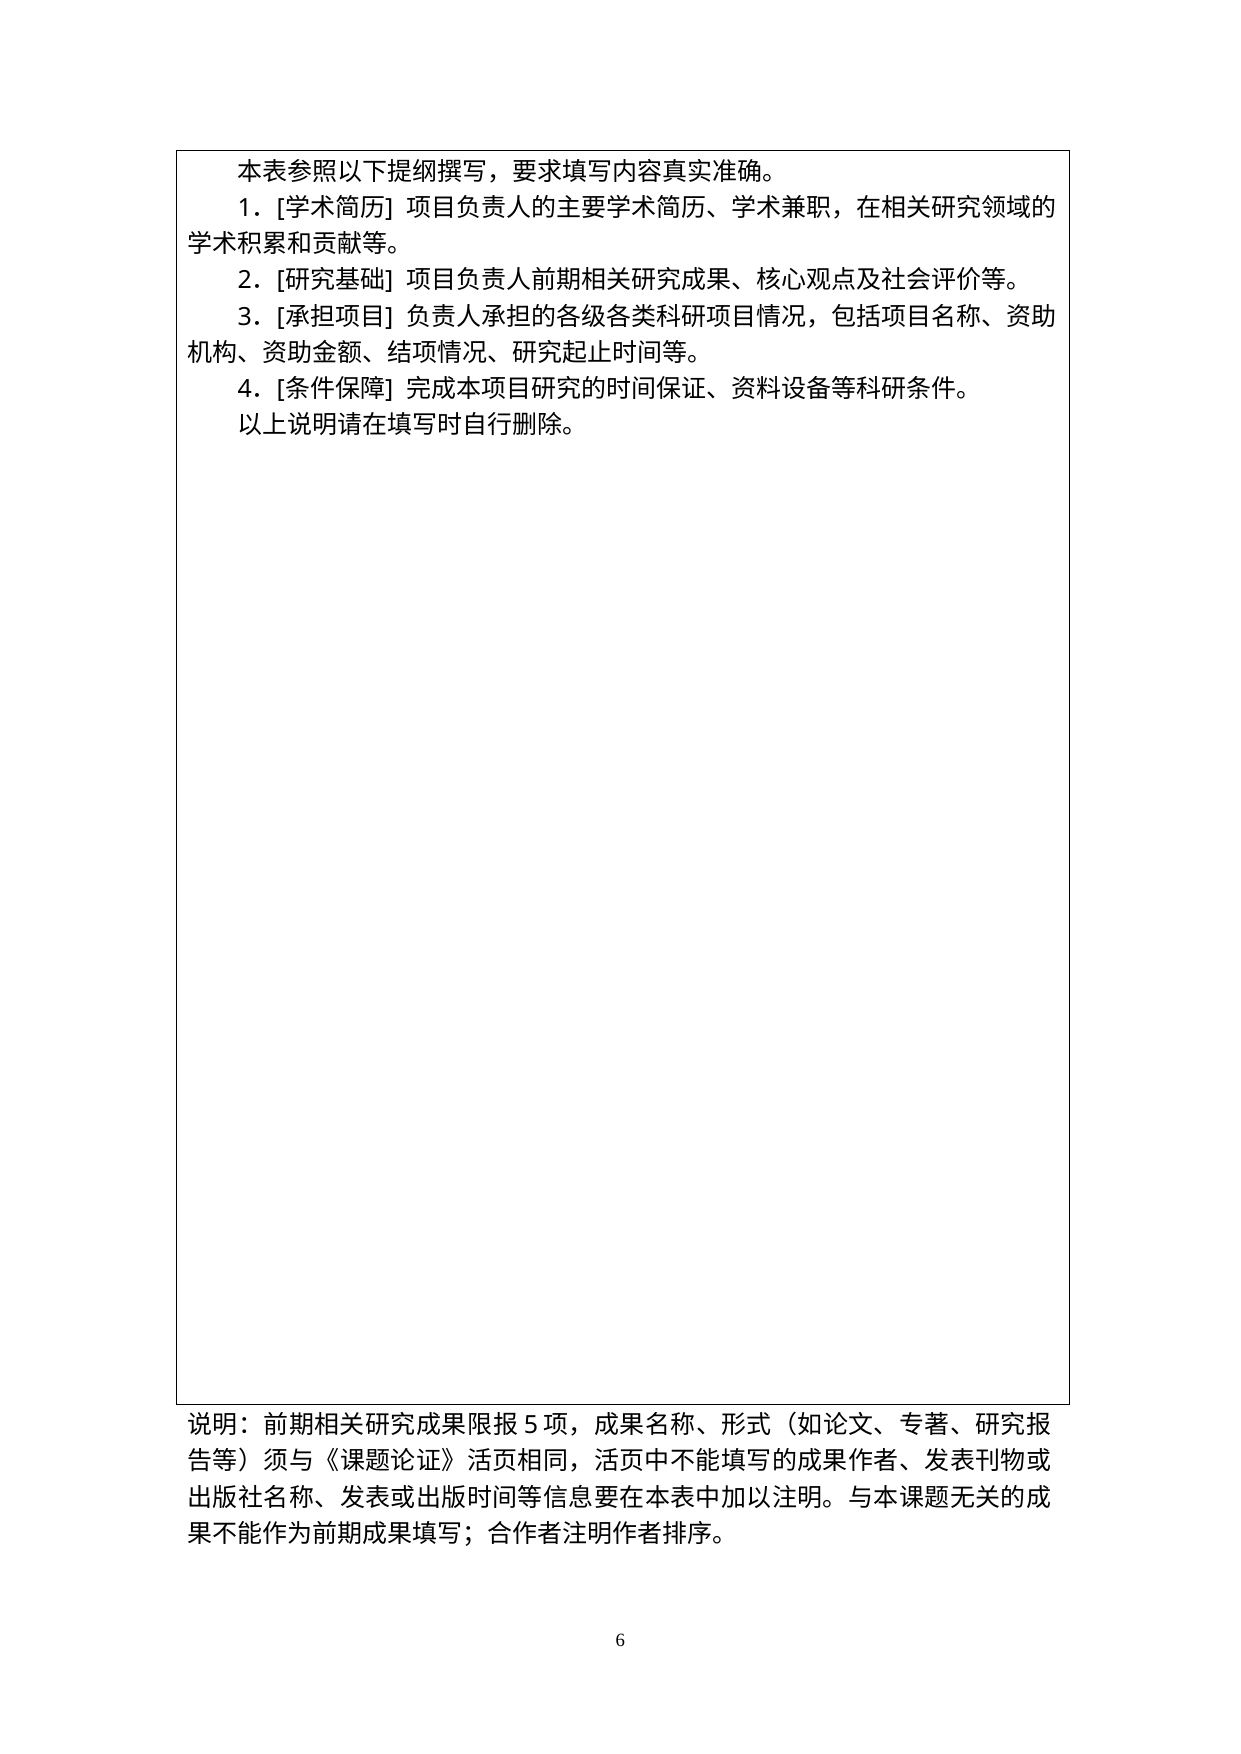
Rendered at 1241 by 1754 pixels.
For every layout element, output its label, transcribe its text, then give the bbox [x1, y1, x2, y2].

text 说明：前期相关研究成果限报5项，成果名称、形式（如论文、专著、研究报告等）须与《课题论证》活页相同，活页中不能填写的成果作者、发表刊物或出版社名称、发表或出版时间等信息要在本表中加以注明。与本课题无关的成果不能作为前期成果填写；合作者注明作者排序。 [187, 1405, 1053, 1549]
table_header 本表参照以下提纲撰写，要求填写内容真实准确。 [学术简历] 项目负责人的主要学术简历、学术兼职，在相关研究领域的学术积累和贡献等。 [研究基础] 项目负责人前期相关研究成果、核心观点及社会评价等。 3．[承担项目] 负责人承担的各级各类科研项目情况，包括项目名称、资助机构、资助金额、结项情况、研究起止时间等。 4．[条件保障] 完成本项目研究的时间保证、资料设备等科研条件。 以上说明请在填写时自行删除。 [177, 151, 1069, 1403]
